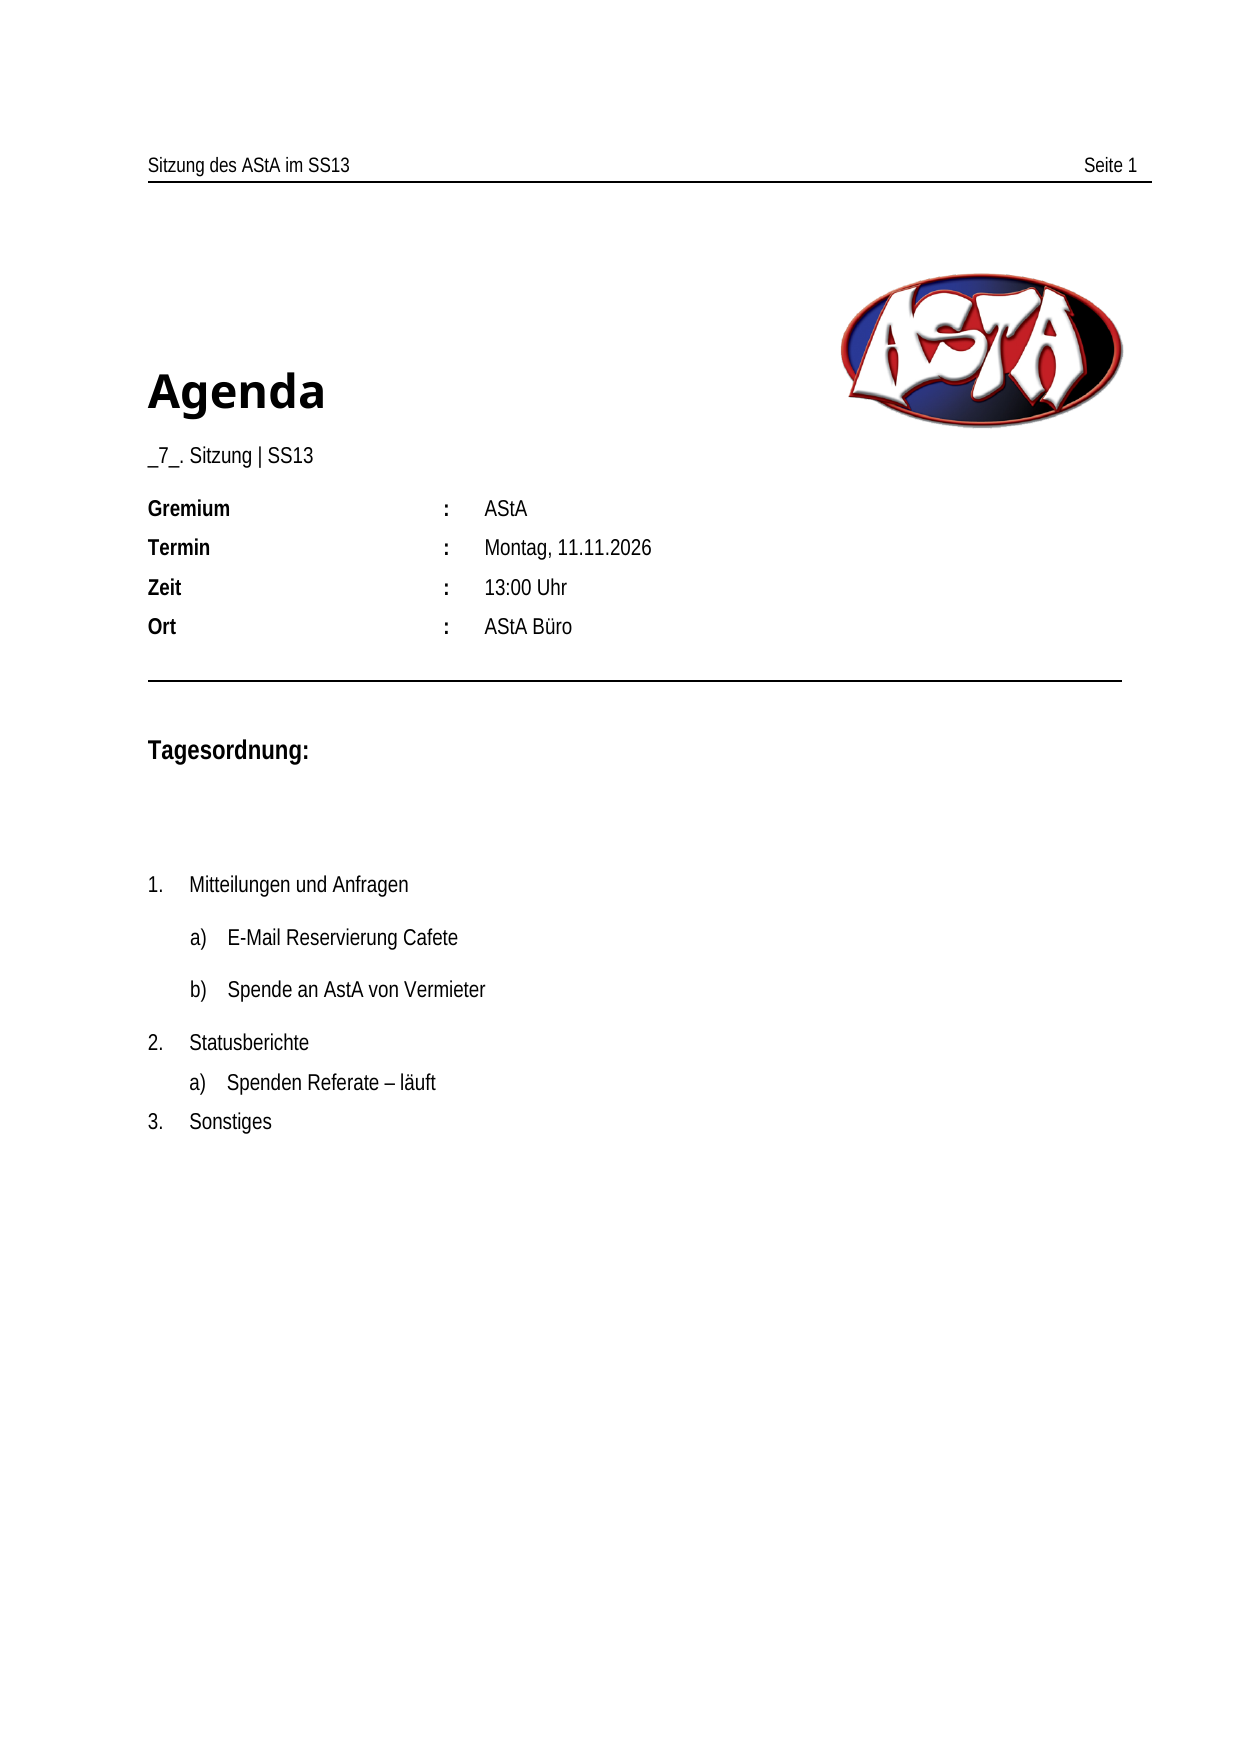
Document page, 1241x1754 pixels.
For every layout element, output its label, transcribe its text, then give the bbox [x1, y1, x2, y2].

text Gremium : AStA [148, 494, 1122, 521]
text Agenda [148, 359, 833, 423]
list Spende an AstA von Vermieter [190, 976, 1122, 1003]
list E-Mail Reservierung Cafete [190, 924, 1122, 950]
list Statusberichte [148, 1029, 1122, 1055]
text Zeit : 13:00 Uhr [148, 573, 1122, 600]
list Mitteilungen und Anfragen [148, 871, 1122, 897]
text Tagesordnung: [148, 734, 1122, 766]
list Sonstiges [148, 1108, 1122, 1134]
list Spenden Referate – läuft [189, 1068, 1122, 1095]
text _7_. Sitzung | SS13 [148, 442, 1122, 468]
text Termin : Montag, 27.05.2013 [148, 534, 1122, 560]
text Ort : AStA Büro [148, 613, 1122, 639]
picture [833, 259, 1134, 450]
